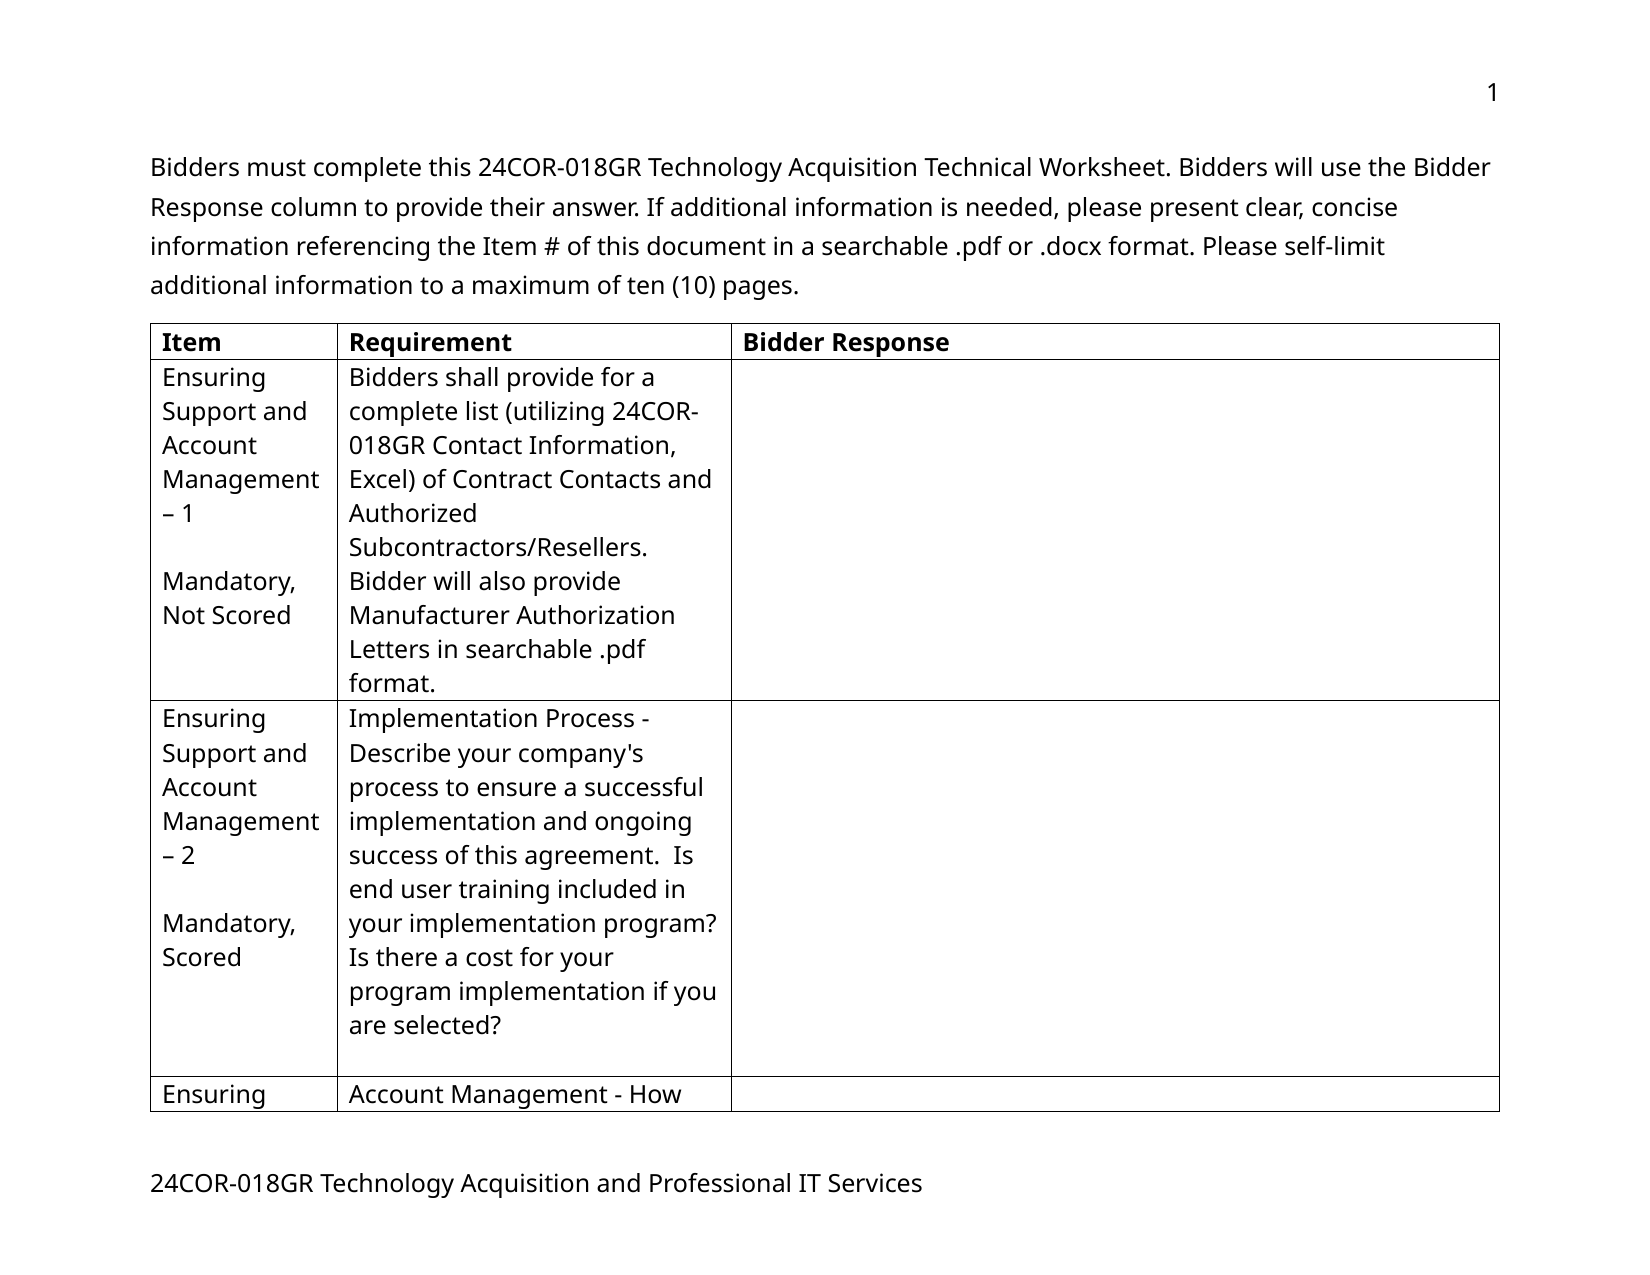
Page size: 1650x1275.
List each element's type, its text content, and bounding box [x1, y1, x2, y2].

table_header Bidder Response [732, 324, 1499, 358]
table_cell [732, 360, 1499, 700]
table_cell Implementation Process - Describe your company's process to ensure a successful implementation and ongoing success of this agreement. Is end user training included in your implementation program? Is there a cost for your program implementation if you are selected? [338, 701, 731, 1076]
table_cell [732, 701, 1499, 1076]
text Bidders must complete this 24COR-018GR Technology Acquisition Technical Worksheet. Bidders will use the Bidder Response column to provide their answer. If additional information is needed, please present clear, concise information referencing the Item # of this document in a searchable .pdf or .docx format. Please self-limit additional information to a maximum of ten (10) pages. [150, 150, 1500, 302]
table_cell [732, 1077, 1499, 1111]
table_header Item [151, 324, 337, 358]
table_cell Ensuring Support and Account Management – 2 Mandatory, Scored [151, 701, 337, 1076]
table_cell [338, 1077, 731, 1111]
table_cell Ensuring Support and Account Management – 1 Mandatory, Not Scored [151, 360, 337, 700]
table_cell Bidders shall provide for a complete list (utilizing 24COR-018GR Contact Information, Excel) of Contract Contacts and Authorized Subcontractors/Resellers. Bidder will also provide Manufacturer Authorization Letters in searchable .pdf format. [338, 360, 731, 700]
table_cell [151, 1077, 337, 1111]
table_header Requirement [338, 324, 731, 358]
